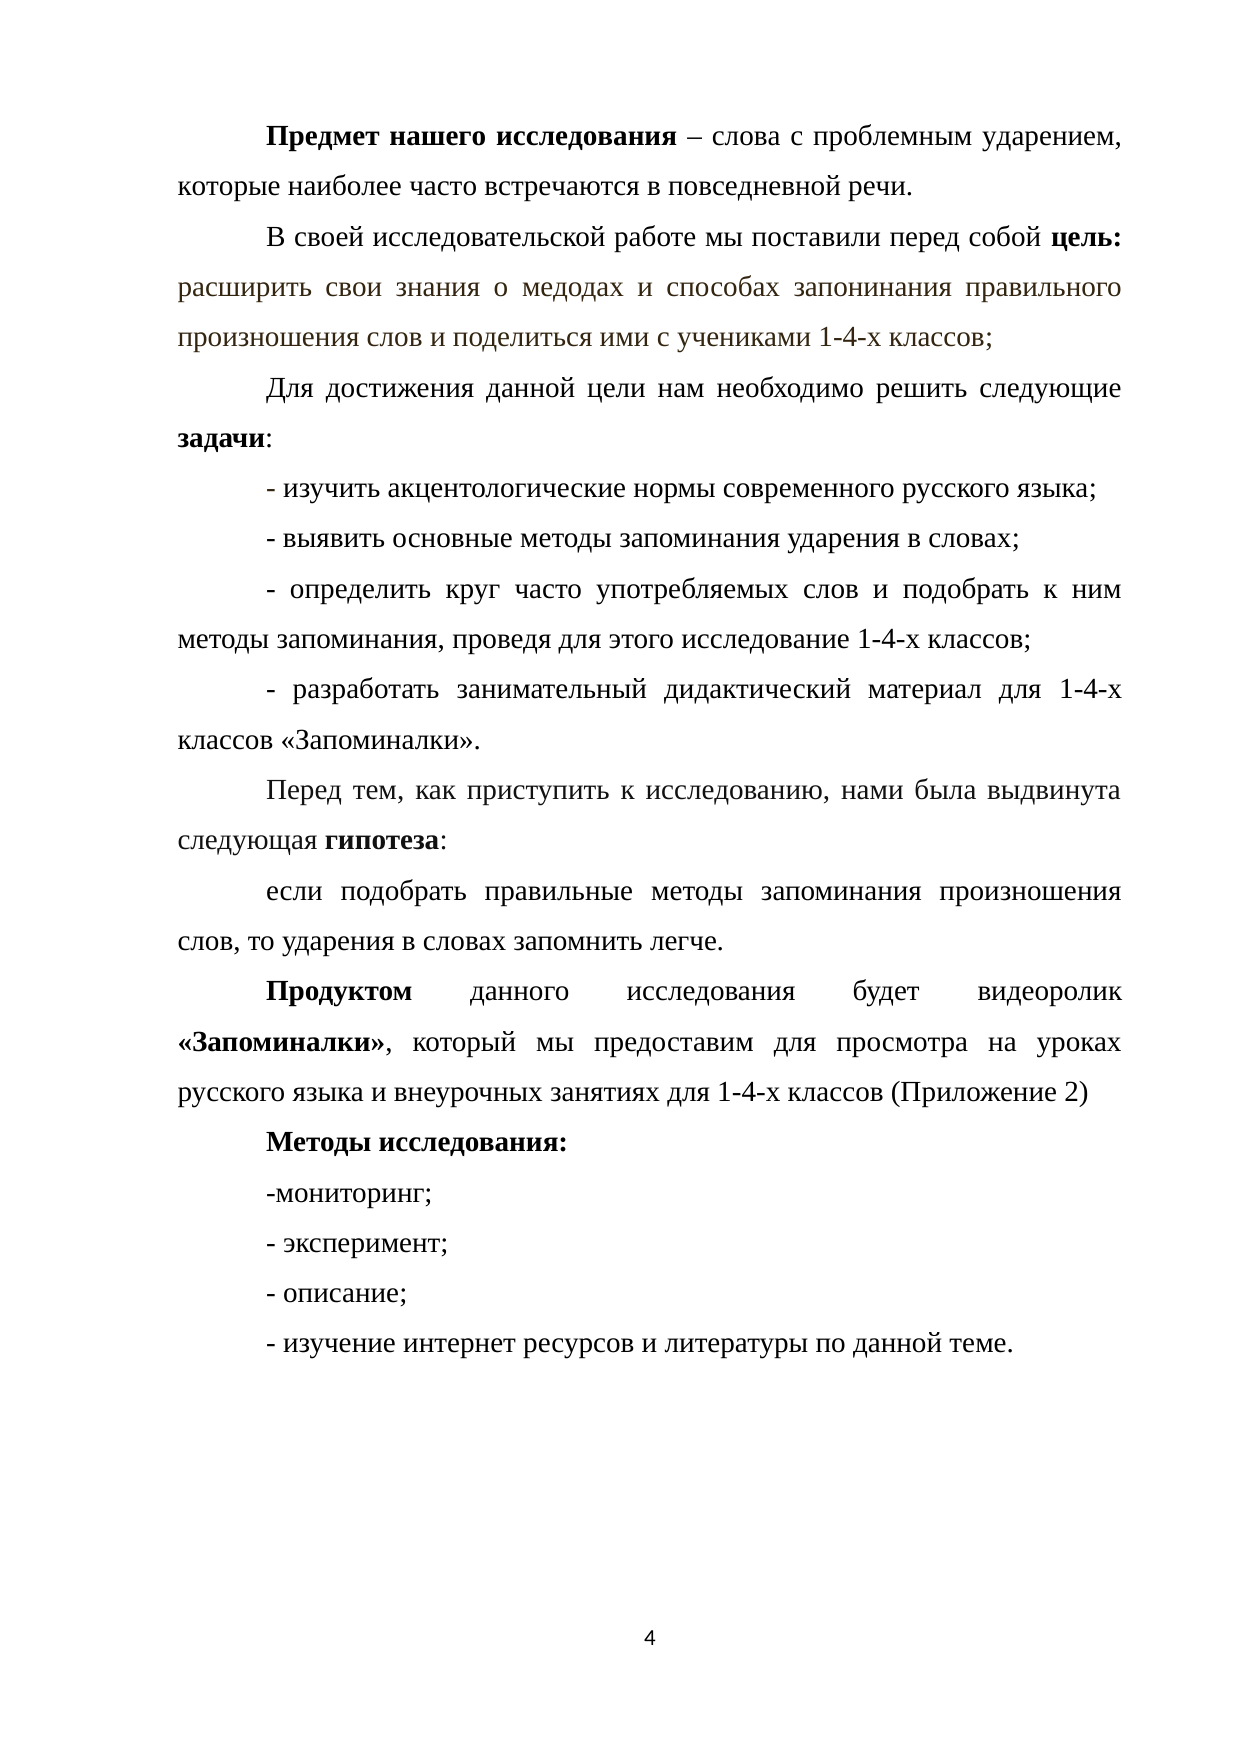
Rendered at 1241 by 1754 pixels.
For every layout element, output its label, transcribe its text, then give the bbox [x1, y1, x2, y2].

text Перед тем, как приступить к исследованию, нами была выдвинута следующая гипотеза: [177, 772, 1122, 856]
text - разработать занимательный дидактический материал для 1-4-х классов «Запоминалки». [177, 672, 1122, 755]
text Продуктом данного исследования будет видеоролик «Запоминалки», который мы предоставим для просмотра на уроках русского языка и внеурочных занятиях для 1-4-х классов (Приложение 2) [177, 973, 1122, 1108]
text В своей исследовательской работе мы поставили перед собой цель: расширить свои знания о медодах и способах запонинания правильного произношения слов и поделиться ими с учениками 1-4-х классов; [177, 219, 1122, 353]
text - эксперимент; [177, 1225, 1122, 1258]
text -мониторинг; [177, 1175, 1122, 1208]
text - изучение интернет ресурсов и литературы по данной теме. [177, 1326, 1122, 1359]
text Для достижения данной цели нам необходимо решить следующие задачи: [177, 370, 1122, 453]
text Предмет нашего исследования – слова с проблемным ударением, которые наиболее часто встречаются в повседневной речи. [177, 118, 1122, 202]
text - описание; [177, 1275, 1122, 1309]
text - определить круг часто употребляемых слов и подобрать к ним методы запоминания, проведя для этого исследование 1-4-х классов; [177, 571, 1122, 655]
text - изучить акцентологические нормы современного русского языка; [177, 470, 1122, 504]
text - выявить основные методы запоминания ударения в словах; [177, 521, 1122, 554]
text если подобрать правильные методы запоминания произношения слов, то ударения в словах запомнить легче. [177, 873, 1122, 957]
text Методы исследования: [177, 1124, 1122, 1158]
